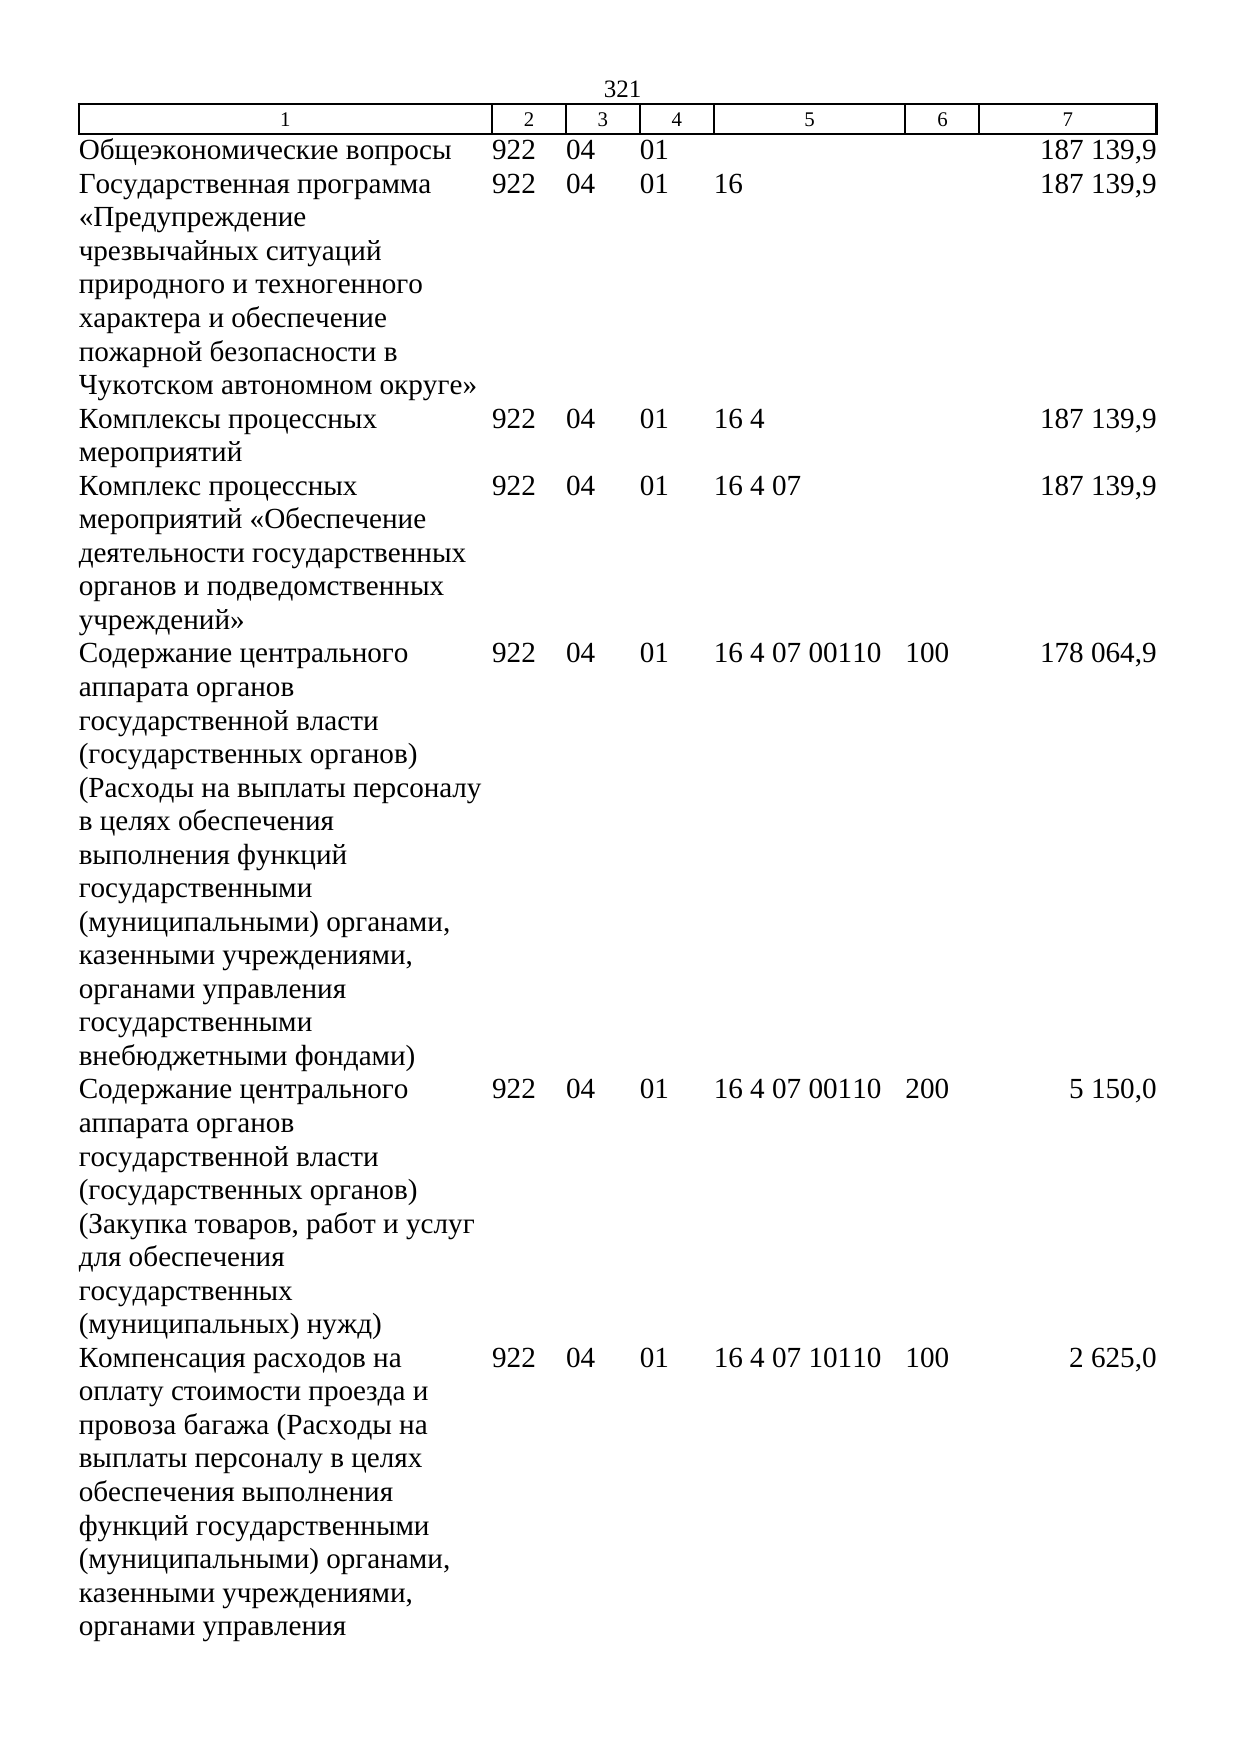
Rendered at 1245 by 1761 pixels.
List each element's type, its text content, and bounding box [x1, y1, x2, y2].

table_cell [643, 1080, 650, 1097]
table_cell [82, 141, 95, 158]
table_header 5 [715, 105, 904, 132]
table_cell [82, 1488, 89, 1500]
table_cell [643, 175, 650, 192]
table_header 3 [567, 105, 639, 132]
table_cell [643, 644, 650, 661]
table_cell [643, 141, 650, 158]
table_header 7 [980, 105, 1155, 132]
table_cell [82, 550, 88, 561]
table_header 1 [80, 105, 491, 132]
table_header 6 [906, 105, 978, 132]
table_header 4 [641, 105, 713, 132]
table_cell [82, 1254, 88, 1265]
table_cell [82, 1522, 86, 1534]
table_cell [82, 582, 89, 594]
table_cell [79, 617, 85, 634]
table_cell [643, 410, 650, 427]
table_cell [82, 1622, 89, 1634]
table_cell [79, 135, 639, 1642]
table_header 2 [493, 105, 565, 132]
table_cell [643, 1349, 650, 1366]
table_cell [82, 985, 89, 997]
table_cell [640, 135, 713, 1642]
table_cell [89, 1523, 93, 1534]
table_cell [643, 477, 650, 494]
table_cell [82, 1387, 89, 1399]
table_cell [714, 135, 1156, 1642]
